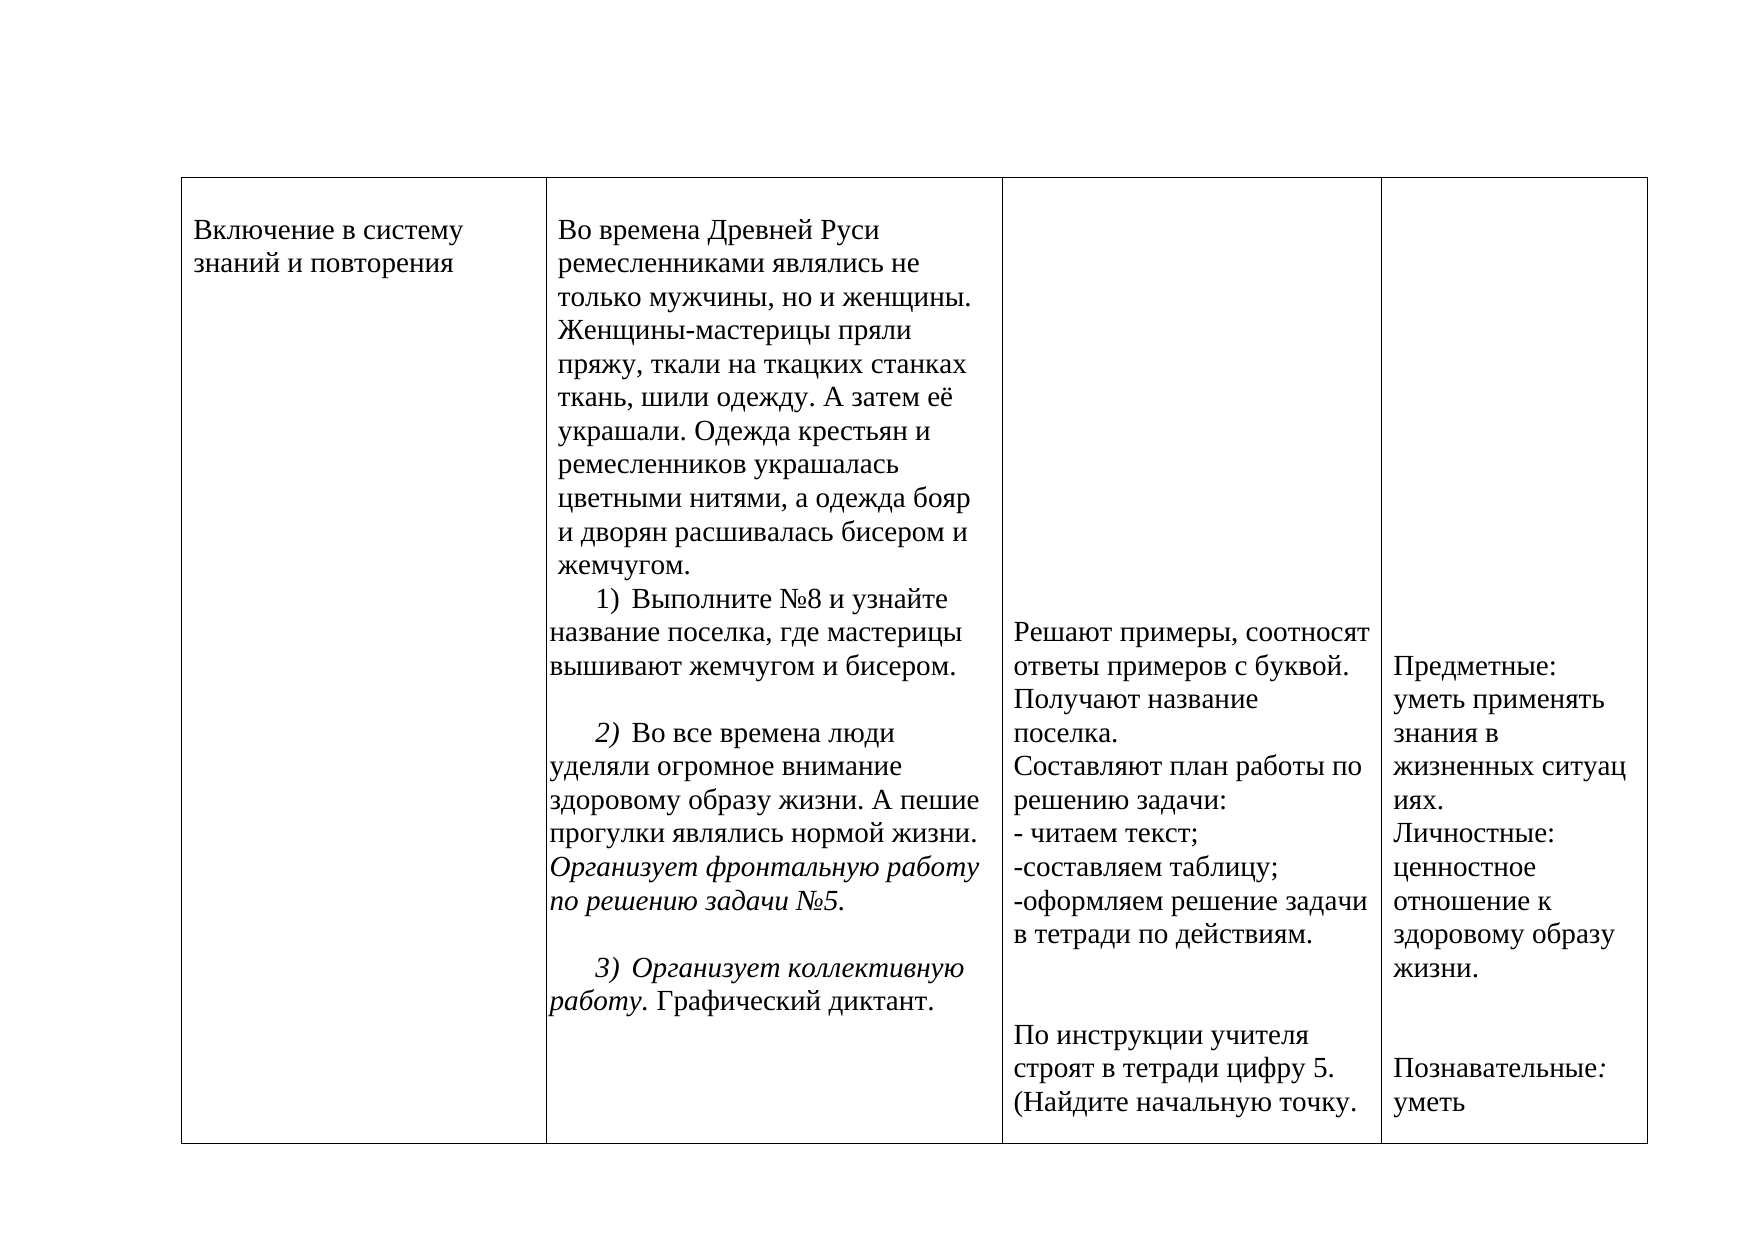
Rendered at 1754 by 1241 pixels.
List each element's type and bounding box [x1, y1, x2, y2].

table_cell [182, 178, 546, 1142]
table_cell [547, 178, 1002, 1142]
table_cell [1003, 178, 1381, 1142]
table_cell [1382, 178, 1647, 1142]
